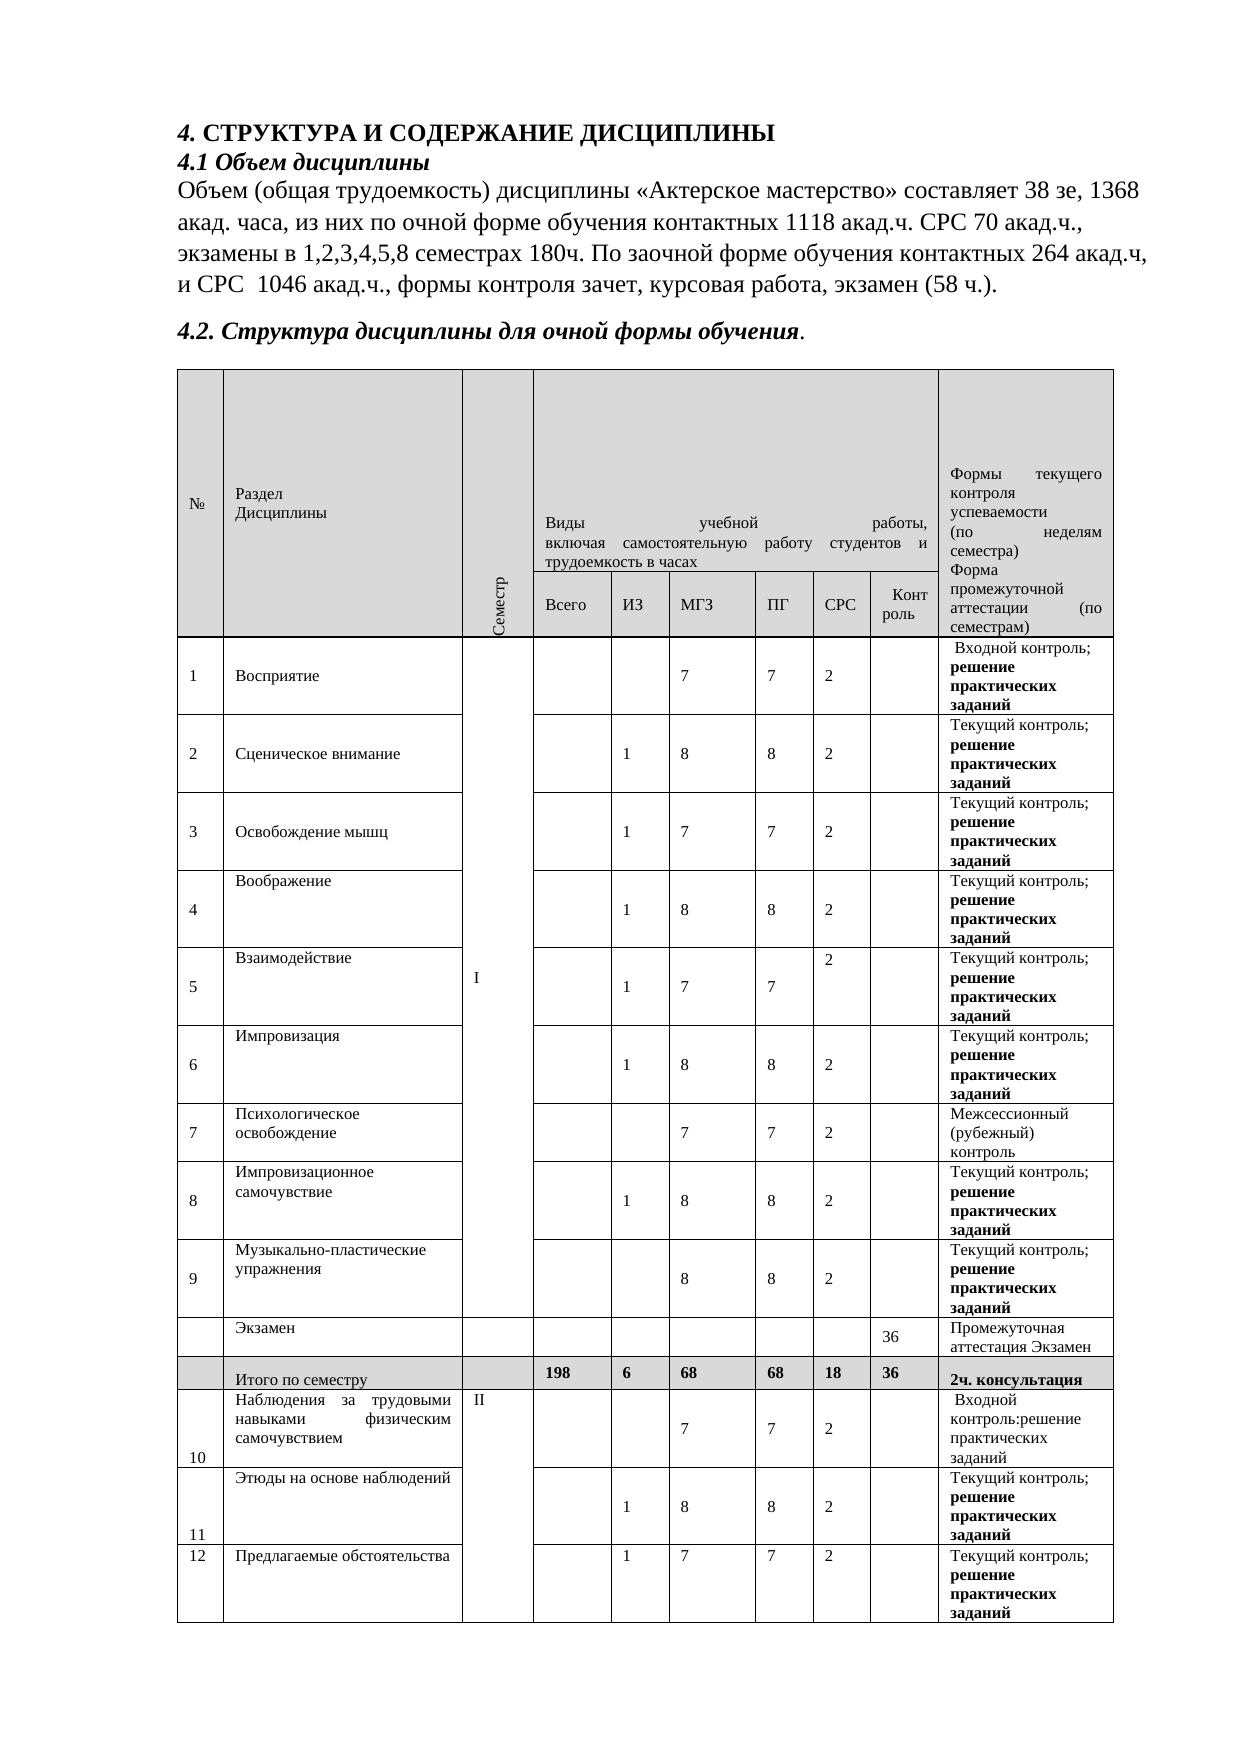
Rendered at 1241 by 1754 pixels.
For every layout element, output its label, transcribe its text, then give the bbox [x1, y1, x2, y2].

table_cell Входной контроль:решение практических заданий [939, 1390, 1113, 1467]
table_cell Промежуточная аттестация Экзамен [939, 1318, 1113, 1356]
table_cell 2 [814, 1390, 870, 1467]
table_cell [612, 1104, 669, 1161]
table_cell [612, 1240, 669, 1317]
table_cell Текущий контроль; решение практических заданий [939, 1026, 1113, 1103]
table_cell [871, 1468, 938, 1544]
table_cell 2 [814, 1545, 870, 1622]
table_cell 7 [670, 1545, 755, 1622]
table_cell [670, 1318, 755, 1356]
table_cell 8 [670, 871, 755, 947]
table_cell 198 [534, 1357, 611, 1389]
table_cell [871, 1390, 938, 1467]
table_cell 3 [178, 793, 223, 869]
table_cell Освобождение мышц [224, 793, 462, 869]
table_cell [871, 638, 938, 714]
table_cell 2 [814, 715, 870, 792]
table_cell 6 [612, 1357, 669, 1389]
table_cell Контроль [871, 572, 938, 636]
table_cell [534, 1468, 611, 1544]
text 4. СТРУКТУРА И СОДЕРЖАНИЕ ДИСЦИПЛИНЫ [177, 118, 1152, 147]
table_cell Входной контроль; решение практических заданий [939, 638, 1113, 714]
table_cell 1 [612, 715, 669, 792]
table_cell [871, 1545, 938, 1622]
table_cell Итого по семестру [224, 1357, 462, 1389]
table_cell [871, 948, 938, 971]
table_cell 1 [612, 793, 669, 869]
table_cell 8 [756, 1162, 813, 1239]
table_cell 7 [670, 948, 755, 1025]
table_cell 18 [814, 1357, 870, 1389]
table_cell 2 [814, 948, 870, 971]
table_cell 2 [814, 1468, 870, 1544]
table_header Виды учебной работы, включая самостоятельную работу студентов и трудоемкость в часах [534, 370, 938, 571]
table_cell ИЗ [612, 572, 669, 636]
table_cell [871, 1104, 938, 1161]
table_cell 11 [178, 1468, 223, 1544]
table_cell 7 [670, 638, 755, 714]
table_cell Взаимодействие [224, 948, 462, 1025]
table_cell Психологическое освобождение [224, 1104, 462, 1161]
table_header Раздел Дисциплины [224, 370, 462, 636]
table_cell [939, 1545, 1113, 1622]
table_cell 8 [670, 715, 755, 792]
table_cell Музыкально-пластические упражнения [224, 1240, 462, 1317]
table_cell 8 [670, 1162, 755, 1239]
table_cell 1 [612, 1468, 669, 1544]
table_cell 2 [178, 715, 223, 792]
table_cell 36 [871, 1318, 938, 1356]
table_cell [939, 1468, 1113, 1544]
table_cell Восприятие [224, 638, 462, 714]
table_header № [178, 370, 223, 636]
table_cell [534, 1026, 611, 1103]
table_cell 7 [756, 793, 813, 869]
table_cell [534, 1162, 611, 1239]
table_cell 7 [670, 793, 755, 869]
table_cell [534, 638, 611, 714]
table_header Формы текущего контроля успеваемости (по неделям семестра) Форма промежуточной аттестации (по семестрам) [939, 370, 1113, 636]
table_cell [612, 1318, 669, 1356]
table_cell 7 [756, 1545, 813, 1622]
table_cell 36 [871, 1357, 938, 1389]
table_cell [534, 1318, 611, 1356]
table_cell 2ч. консультация [939, 1357, 1113, 1389]
table_cell 2 [814, 793, 870, 869]
table_cell [463, 1318, 533, 1356]
table_cell Этюды на основе наблюдений [224, 1468, 462, 1544]
table_cell [534, 793, 611, 869]
table_cell Межсессионный (рубежный) контроль [939, 1104, 1113, 1161]
table_cell 8 [756, 715, 813, 792]
table_cell [612, 638, 669, 714]
table_cell 1 [612, 1545, 669, 1622]
table_cell 7 [756, 1104, 813, 1161]
table_cell 7 [178, 1104, 223, 1161]
table_cell [178, 1318, 223, 1356]
table_cell [178, 1357, 223, 1389]
table_cell 9 [178, 1240, 223, 1317]
table_cell 8 [756, 871, 813, 947]
table_cell 7 [670, 1390, 755, 1467]
table_cell 4 [178, 871, 223, 947]
table_cell 8 [670, 1026, 755, 1103]
table_cell 7 [670, 1104, 755, 1161]
table_cell Импровизационное самочувствие [224, 1162, 462, 1239]
table_header Семестр [463, 370, 533, 636]
table_cell 68 [756, 1357, 813, 1389]
table_cell [612, 1390, 669, 1467]
table_cell [871, 871, 938, 947]
table_cell [871, 971, 938, 1025]
table_cell [463, 1357, 533, 1389]
table_cell 8 [670, 1240, 755, 1317]
table_cell Воображение [224, 871, 462, 947]
table_cell 1 [612, 1026, 669, 1103]
table_cell Сценическое внимание [224, 715, 462, 792]
table_cell [871, 793, 938, 869]
table_cell [871, 1240, 938, 1317]
table_cell 2 [814, 638, 870, 714]
table_cell СРС [814, 572, 870, 636]
table_cell [534, 1390, 611, 1467]
table_cell 2 [814, 871, 870, 947]
table_cell Текущий контроль; решение практических заданий [939, 1240, 1113, 1317]
table_cell [534, 1104, 611, 1161]
table_cell 7 [756, 1390, 813, 1467]
table_cell 8 [756, 1240, 813, 1317]
table_cell Текущий контроль; решение практических заданий [939, 793, 1113, 869]
table_cell II [463, 1390, 533, 1622]
text 4.2. Структура дисциплины для очной формы обучения. [177, 316, 1152, 345]
table_cell [534, 1240, 611, 1317]
table_cell Текущий контроль; решение практических заданий [939, 1162, 1113, 1239]
text 4.1 Объем дисциплины [177, 147, 1152, 176]
table_cell Импровизация [224, 1026, 462, 1103]
table_cell [534, 948, 611, 1025]
table_cell I [463, 638, 533, 1317]
table_cell 10 [178, 1390, 223, 1467]
table_cell Текущий контроль; решение практических заданий [939, 871, 1113, 947]
table_cell 7 [756, 948, 813, 1025]
table_cell 7 [756, 638, 813, 714]
table_cell 8 [178, 1162, 223, 1239]
table_cell 8 [756, 1468, 813, 1544]
table_cell [814, 1318, 870, 1356]
table_cell [871, 1026, 938, 1103]
table_cell [534, 1545, 611, 1622]
table_cell 6 [178, 1026, 223, 1103]
table_cell Текущий контроль; решение практических заданий [939, 948, 1113, 1025]
table_cell [756, 1318, 813, 1356]
table_cell МГЗ [670, 572, 755, 636]
table_cell [871, 715, 938, 792]
table_cell 8 [756, 1026, 813, 1103]
table_cell 2 [814, 1240, 870, 1317]
table_cell [534, 871, 611, 947]
table_cell 1 [612, 871, 669, 947]
table_cell 1 [612, 948, 669, 1025]
table_cell 68 [670, 1357, 755, 1389]
table_cell 1 [612, 1162, 669, 1239]
text Объем (общая трудоемкость) дисциплины «Актерское мастерство» составляет 38 зе, 1368 акад. часа, из них по очной форме обучения контактных 1118 акад.ч. СРС 70 акад.ч., экзамены в 1,2,3,4,5,8 семестрах 180ч. По заочной форме обучения контактных 264 акад.ч, и СРС 1046 акад.ч., формы контроля зачет, курсовая работа, экзамен (58 ч.). [177, 176, 1152, 297]
table_cell Наблюдения за трудовыми навыками физическим самочувствием [224, 1390, 462, 1467]
table_cell 2 [814, 1104, 870, 1161]
table_cell Всего [534, 572, 611, 636]
table_cell [534, 715, 611, 792]
table_cell 2 [814, 1162, 870, 1239]
table_cell 5 [178, 948, 223, 1025]
table_cell 2 [814, 1026, 870, 1103]
table_cell [871, 1162, 938, 1239]
table_cell 1 [178, 638, 223, 714]
table_cell [814, 971, 870, 1025]
table_cell 12 [178, 1545, 223, 1622]
table_cell 8 [670, 1468, 755, 1544]
table_cell ПГ [756, 572, 813, 636]
table_cell Текущий контроль; решение практических заданий [939, 715, 1113, 792]
table_cell Экзамен [224, 1318, 462, 1356]
table_cell Предлагаемые обстоятельства [224, 1545, 462, 1622]
